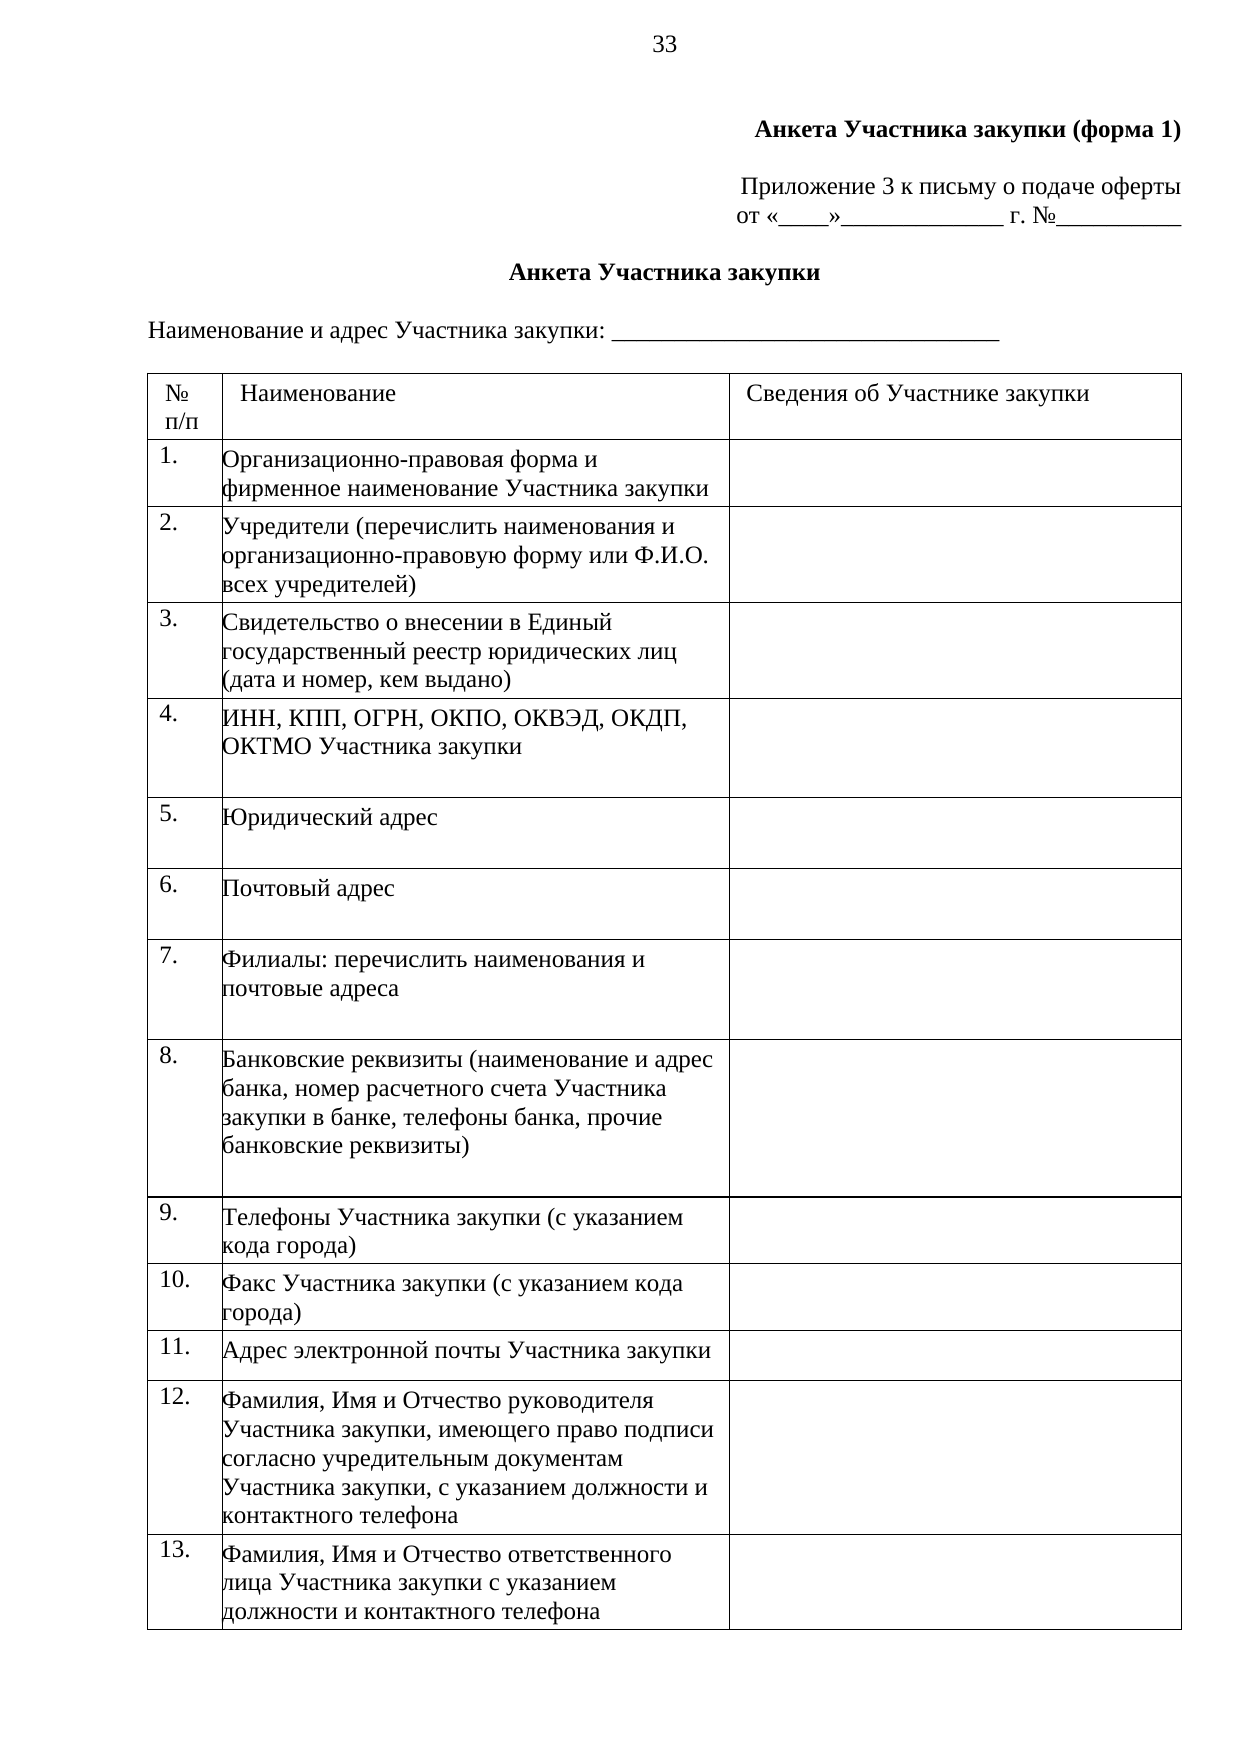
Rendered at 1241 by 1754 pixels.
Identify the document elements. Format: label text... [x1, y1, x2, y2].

table_cell Юридический адрес [223, 798, 729, 868]
table_cell [148, 440, 222, 506]
table_header № п/п [148, 374, 222, 439]
table_cell [730, 798, 1181, 868]
table_cell [148, 798, 222, 868]
table_cell [148, 1535, 222, 1629]
table_cell Почтовый адрес [223, 869, 729, 939]
table_cell [148, 507, 222, 602]
table_header Наименование [223, 374, 729, 439]
table_cell Свидетельство о внесении в Единый государственный реестр юридических лиц (дата и номер, кем выдано) [223, 603, 729, 697]
table_cell [148, 869, 222, 939]
table_cell Филиалы: перечислить наименования и почтовые адреса [223, 940, 729, 1039]
table_cell Банковские реквизиты (наименование и адрес банка, номер расчетного счета Участника закупки в банке, телефоны банка, прочие банковские реквизиты) [223, 1040, 729, 1196]
table_cell Адрес электронной почты Участника закупки [223, 1331, 729, 1380]
table_cell [148, 603, 222, 697]
subtitle Анкета Участника закупки (форма 3) [148, 114, 1181, 142]
table_cell Фамилия, Имя и Отчество руководителя Участника закупки, имеющего право подписи согласно учредительным документам Участника закупки, с указанием должности и контактного телефона [223, 1381, 729, 1533]
table_header Сведения об Участнике закупки [730, 374, 1181, 439]
table_cell [148, 1381, 222, 1533]
table_cell Фамилия, Имя и Отчество ответственного лица Участника закупки с указанием должности и контактного телефона [223, 1535, 729, 1629]
table_cell [730, 869, 1181, 939]
table_cell [730, 940, 1181, 1039]
table_cell [148, 1040, 222, 1196]
table_cell Учредители (перечислить наименования и организационно-правовую форму или Ф.И.О. всех учредителей) [223, 507, 729, 602]
table_cell [148, 1331, 222, 1380]
table_cell [730, 1535, 1181, 1629]
table_cell Организационно-правовая форма и фирменное наименование Участника закупки [223, 440, 729, 506]
table_cell [730, 1040, 1181, 1196]
table_cell [730, 440, 1181, 506]
text Анкета Участника закупки [148, 257, 1181, 286]
table_cell [148, 1198, 222, 1263]
table_cell [730, 1381, 1181, 1533]
table_cell [730, 1198, 1181, 1263]
table_cell Факс Участника закупки (с указанием кода города) [223, 1264, 729, 1330]
table_cell [730, 699, 1181, 797]
text Наименование и адрес Участника закупки: _______________________________ [148, 315, 1181, 344]
table_cell Телефоны Участника закупки (с указанием кода города) [223, 1198, 729, 1263]
table_cell [148, 1264, 222, 1330]
table_cell [730, 1331, 1181, 1380]
table_cell [148, 940, 222, 1039]
text Приложение 3 к письму о подаче оферты от «____»_____________ г. №__________ [148, 171, 1181, 229]
table_cell [730, 507, 1181, 602]
table_cell [730, 603, 1181, 697]
table_cell [148, 699, 222, 797]
table_cell ИНН, КПП, ОГРН, ОКПО, ОКВЭД, ОКДП, ОКТМО Участника закупки [223, 699, 729, 797]
table_cell [730, 1264, 1181, 1330]
